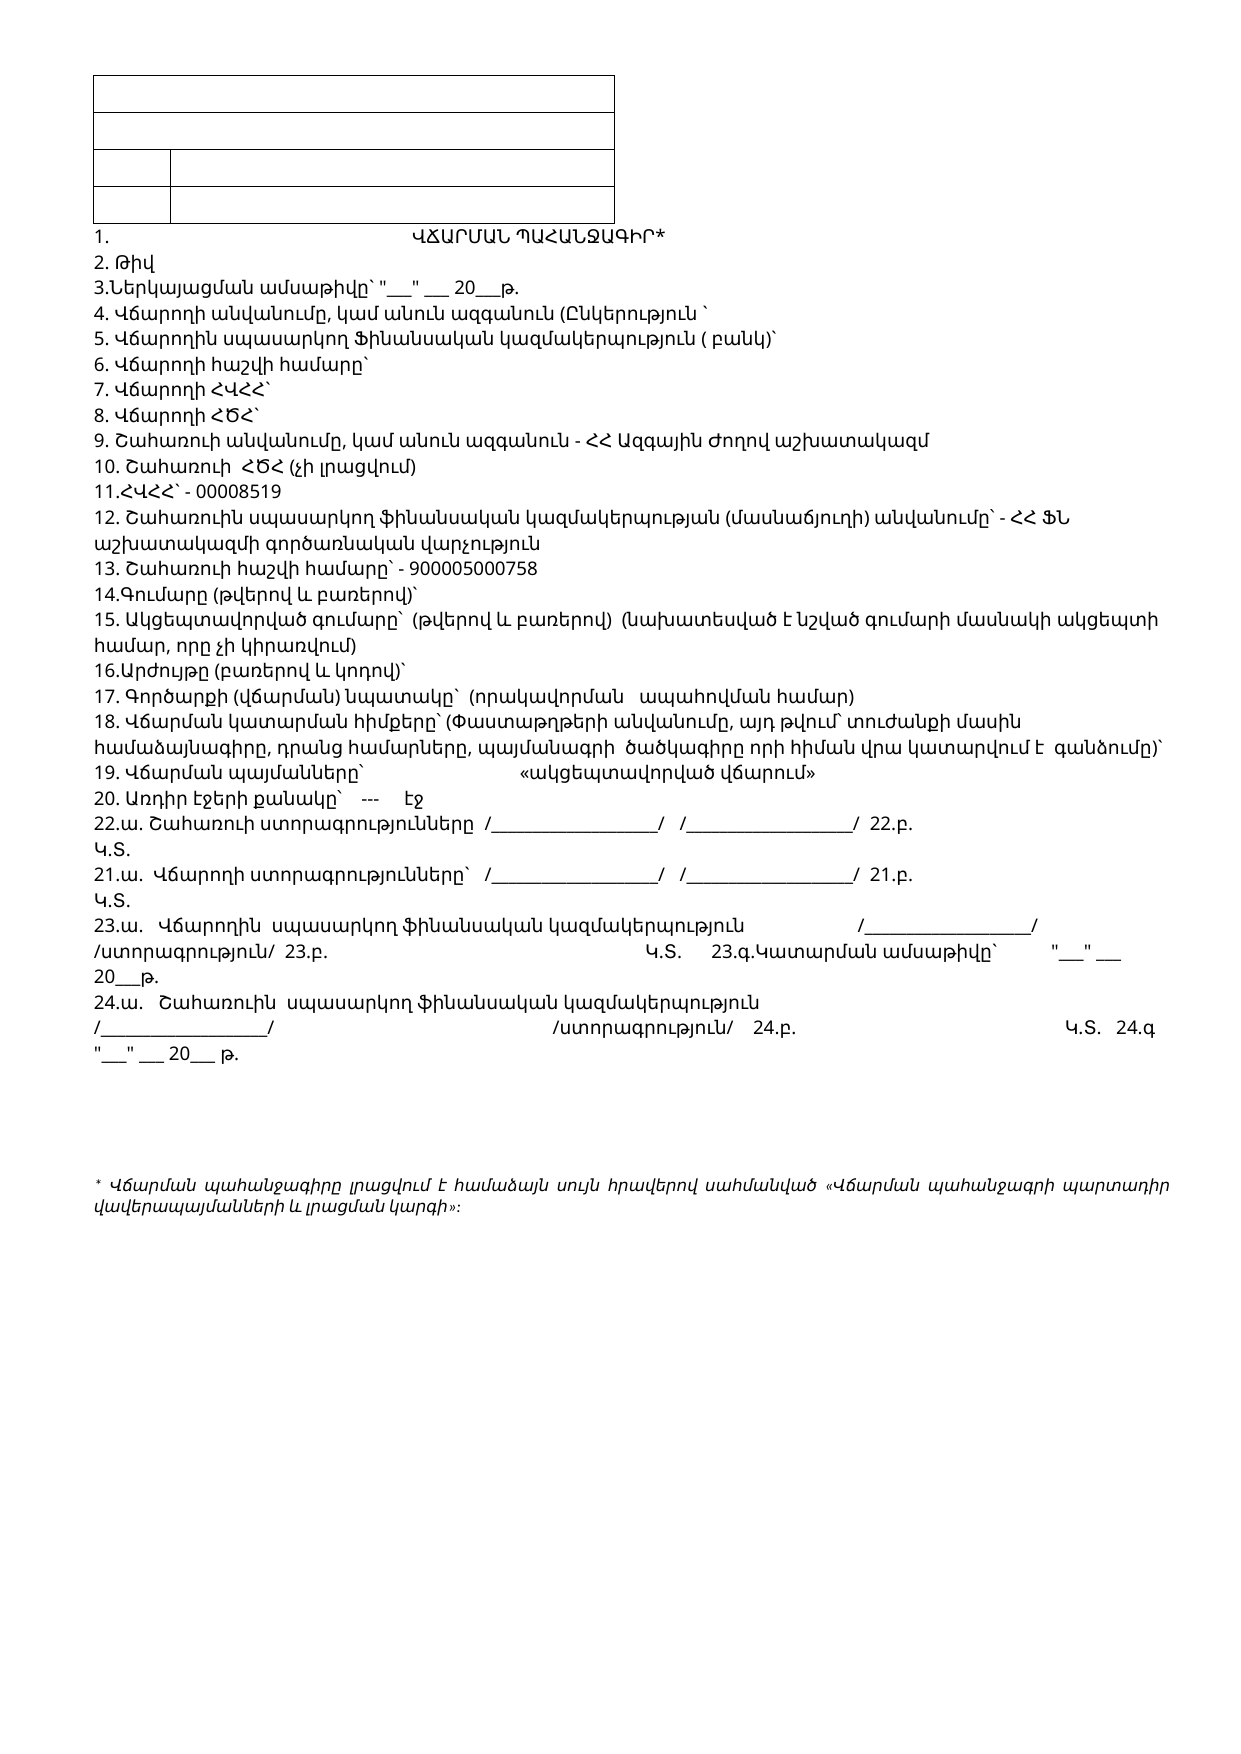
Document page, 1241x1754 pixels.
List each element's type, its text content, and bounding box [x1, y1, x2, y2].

text * Վճարման պահանջագիրը լրացվում է համաձայն սույն հրավերով սահմանված «Վճարման պահանջագրի պարտադիր վավերապայմանների և լրացման կարգի»: [94, 1176, 1171, 1216]
